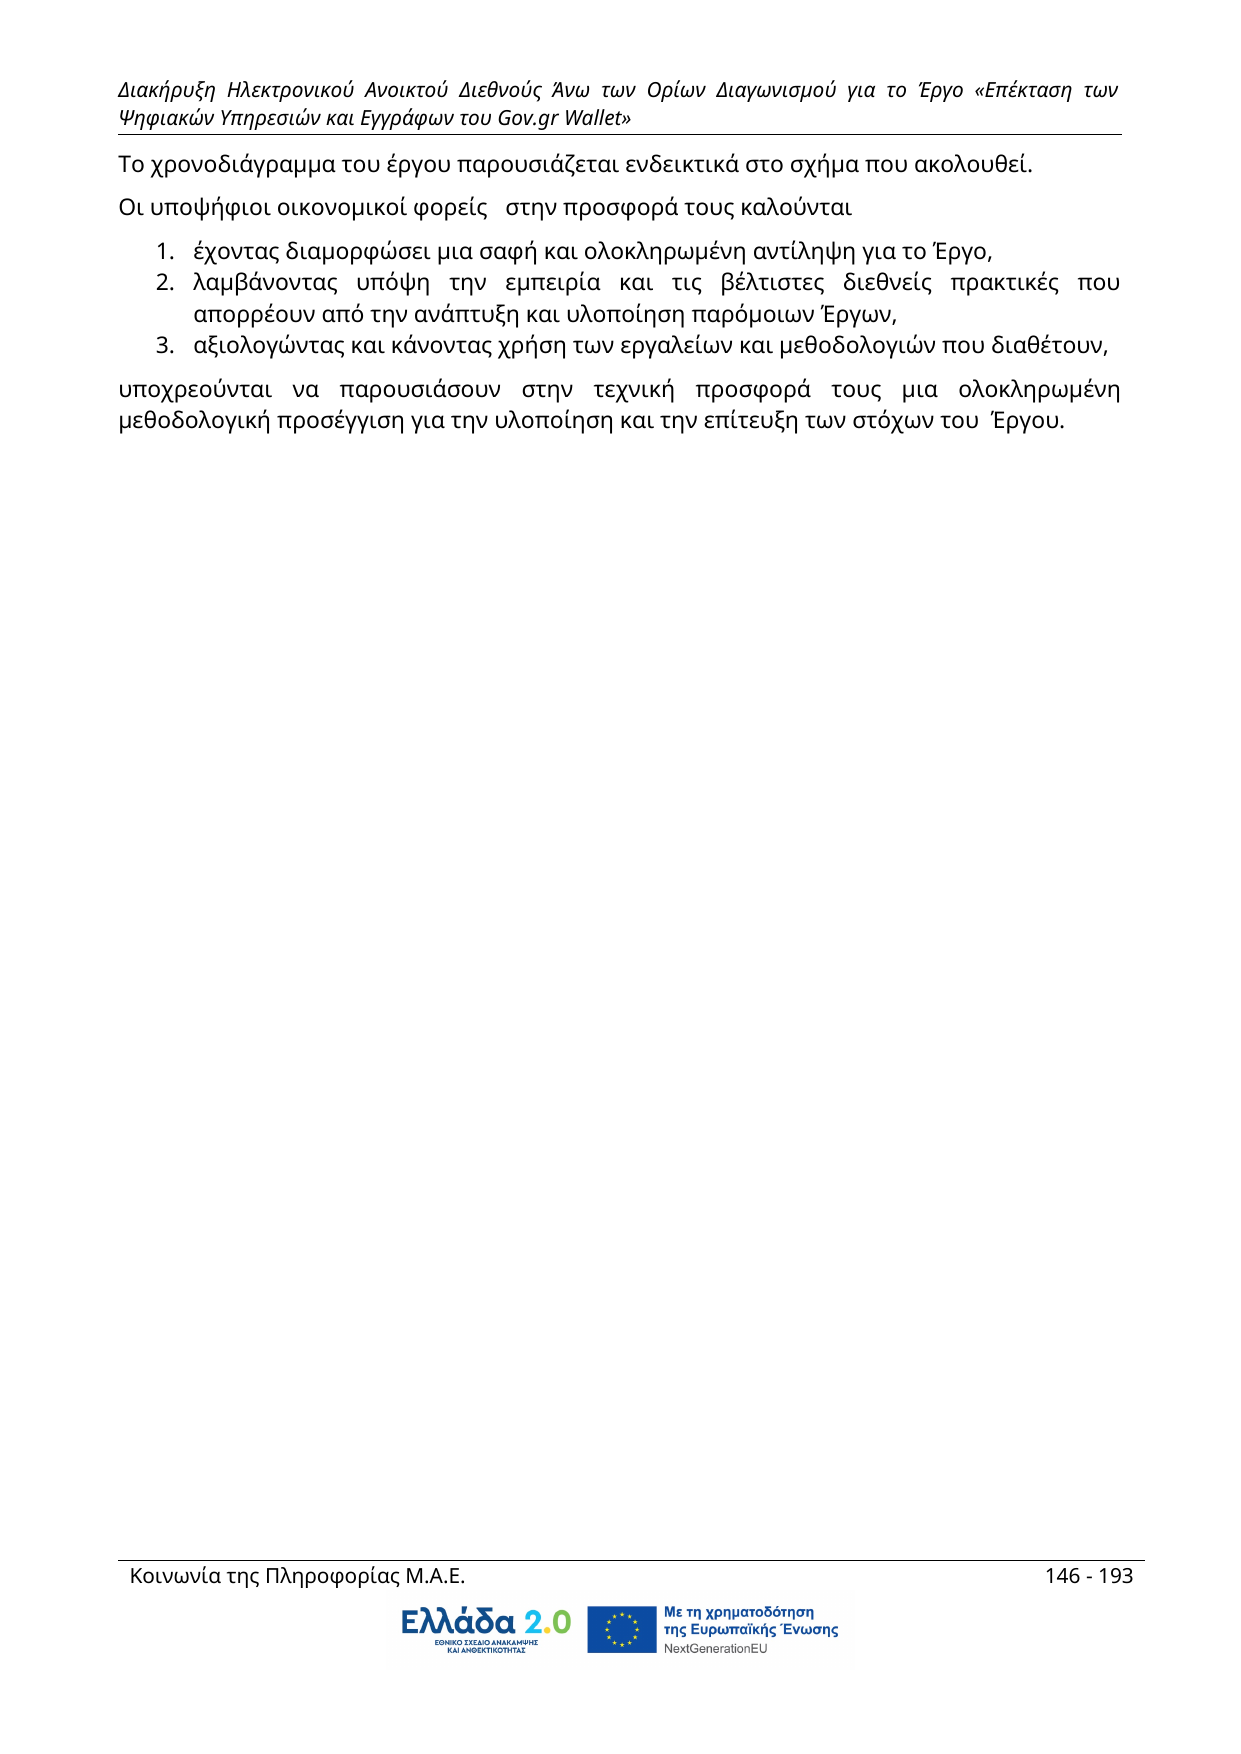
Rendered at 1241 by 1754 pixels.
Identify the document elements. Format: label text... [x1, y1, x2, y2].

text Το χρονοδιάγραμμα του έργου παρουσιάζεται ενδεικτικά στο σχήμα που ακολουθεί. [118, 147, 1122, 179]
picture [386, 1590, 855, 1670]
text Οι υποψήφιοι οικονομικοί φορείς στην προσφορά τους καλούνται [118, 191, 1122, 222]
text υποχρεούνται να παρουσιάσουν στην τεχνική προσφορά τους μια ολοκληρωμένη μεθοδολογική προσέγγιση για την υλοποίηση και την επίτευξη των στόχων του Έργου. [118, 372, 1122, 435]
list λαμβάνοντας υπόψη την εμπειρία και τις βέλτιστες διεθνείς πρακτικές που απορρέουν από την ανάπτυξη και υλοποίηση παρόμοιων Έργων, [156, 266, 1122, 329]
list έχοντας διαμορφώσει μια σαφή και ολοκληρωμένη αντίληψη για το Έργο, [156, 235, 1122, 266]
list αξιολογώντας και κάνοντας χρήση των εργαλείων και μεθοδολογιών που διαθέτουν, [156, 329, 1122, 360]
